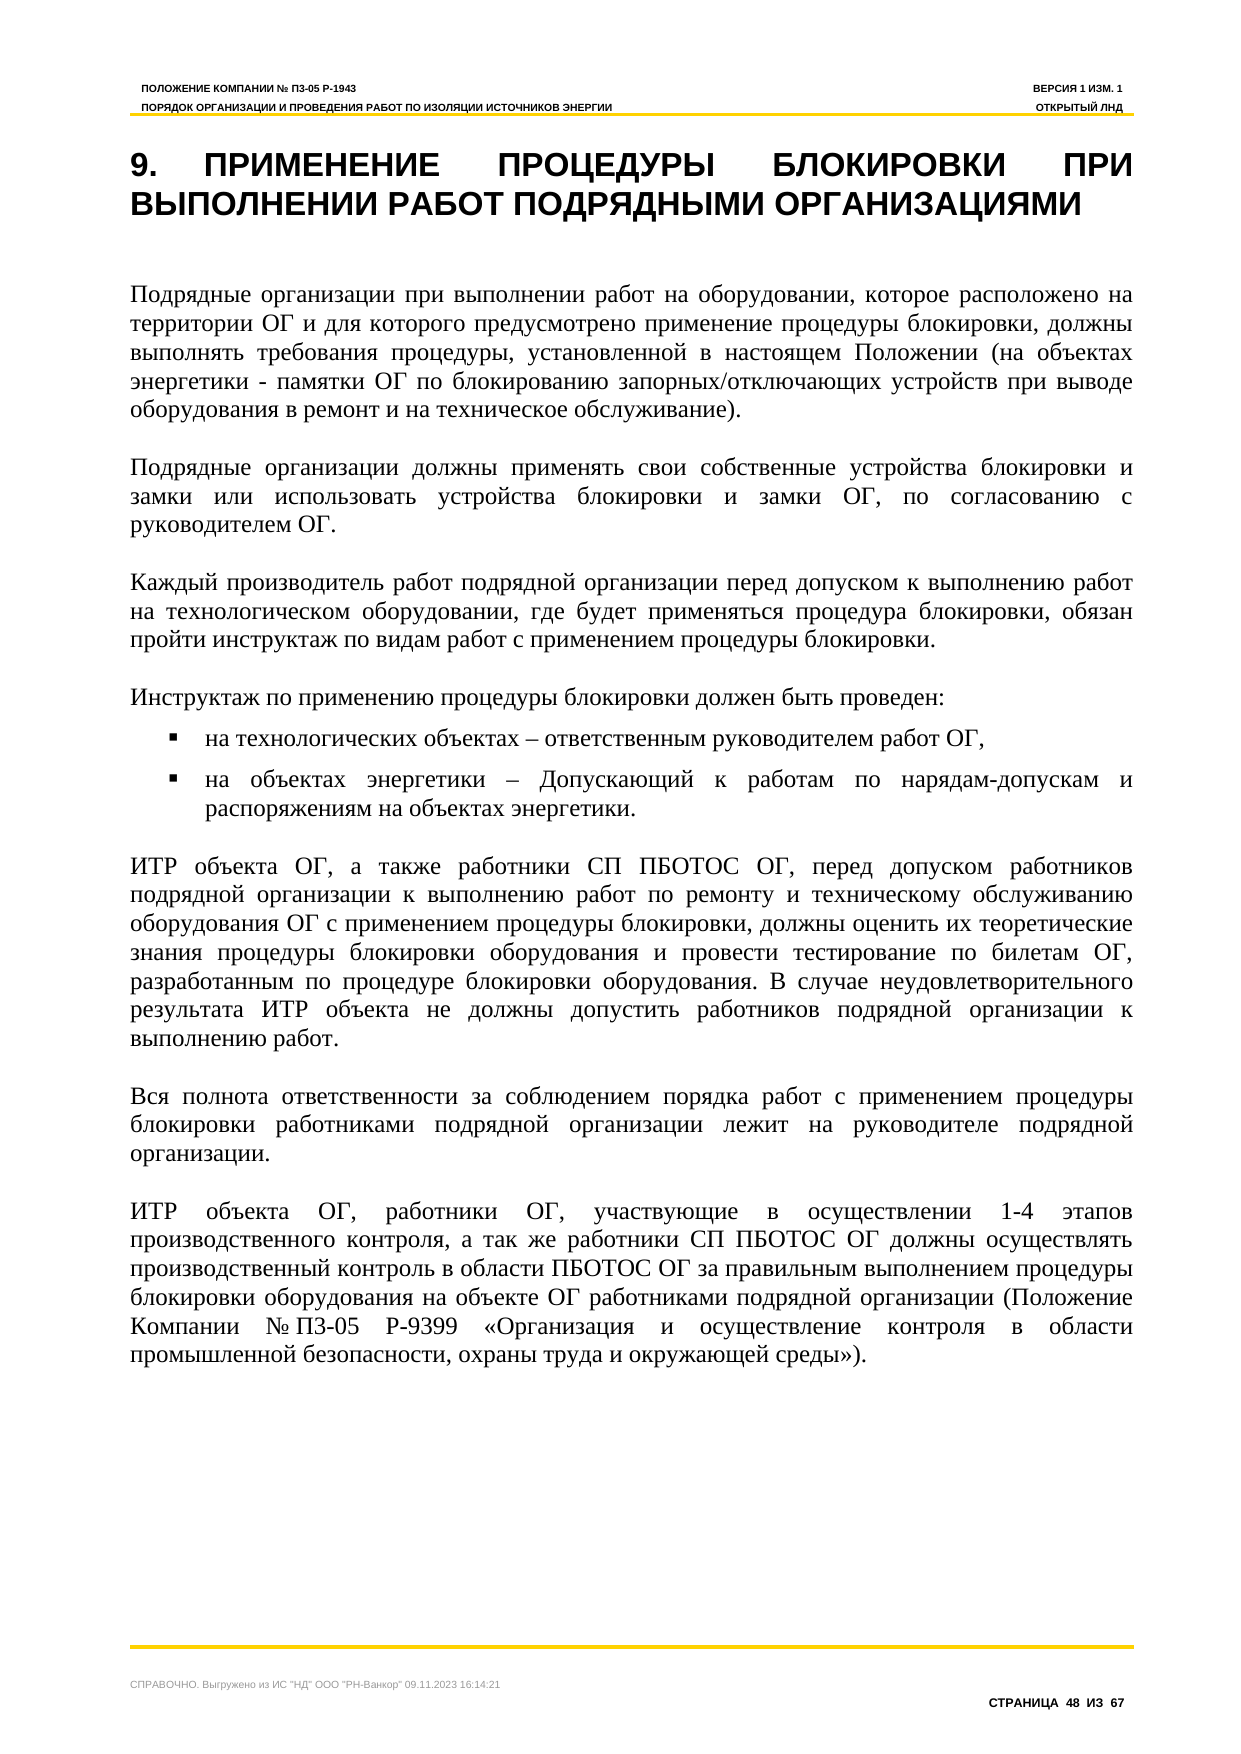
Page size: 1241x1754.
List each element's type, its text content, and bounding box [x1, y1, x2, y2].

text Каждый производитель работ подрядной организации перед допуском к выполнению работ на технологическом оборудовании, где будет применяться процедура блокировки, обязан пройти инструктаж по видам работ с применением процедуры блокировки. [130, 567, 1134, 653]
list ПРИМЕНЕНИЕ ПРОЦЕДУРЫ БЛОКИРОВКИ ПРИ ВЫПОЛНЕНИИ РАБОТ ПОДРЯДНЫМИ ОРГАНИЗАЦИЯМИ [130, 145, 1134, 222]
text Подрядные организации должны применять свои собственные устройства блокировки и замки или использовать устройства блокировки и замки ОГ, по согласованию с руководителем ОГ. [130, 452, 1134, 538]
text Подрядные организации при выполнении работ на оборудовании, которое расположено на территории ОГ и для которого предусмотрено применение процедуры блокировки, должны выполнять требования процедуры, установленной в настоящем Положении (на объектах энергетики - памятки ОГ по блокированию запорных/отключающих устройств при выводе оборудования в ремонт и на техническое обслуживание). [130, 279, 1134, 423]
text ИТР объекта ОГ, а также работники СП ПБОТОС ОГ, перед допуском работников подрядной организации к выполнению работ по ремонту и техническому обслуживанию оборудования ОГ с применением процедуры блокировки, должны оценить их теоретические знания процедуры блокировки оборудования и провести тестирование по билетам ОГ, разработанным по процедуре блокировки оборудования. В случае неудовлетворительного результата ИТР объекта не должны допустить работников подрядной организации к выполнению работ. [130, 851, 1134, 1052]
text Вся полнота ответственности за соблюдением порядка работ с применением процедуры блокировки работниками подрядной организации лежит на руководителе подрядной организации. [130, 1081, 1134, 1167]
list на объектах энергетики – Допускающий к работам по нарядам-допускам и распоряжениям на объектах энергетики. [167, 764, 1134, 822]
text ИТР объекта ОГ, работники ОГ, участвующие в осуществлении 1-4 этапов производственного контроля, а так же работники СП ПБОТОС ОГ должны осуществлять производственный контроль в области ПБОТОС ОГ за правильным выполнением процедуры блокировки оборудования на объекте ОГ работниками подрядной организации (Положение Компании № П3-05 Р-9399 «Организация и осуществление контроля в области промышленной безопасности, охраны труда и окружающей среды»). [130, 1196, 1134, 1368]
text Инструктаж по применению процедуры блокировки должен быть проведен: [130, 682, 1134, 711]
list на технологических объектах – ответственным руководителем работ ОГ, [167, 723, 1134, 752]
